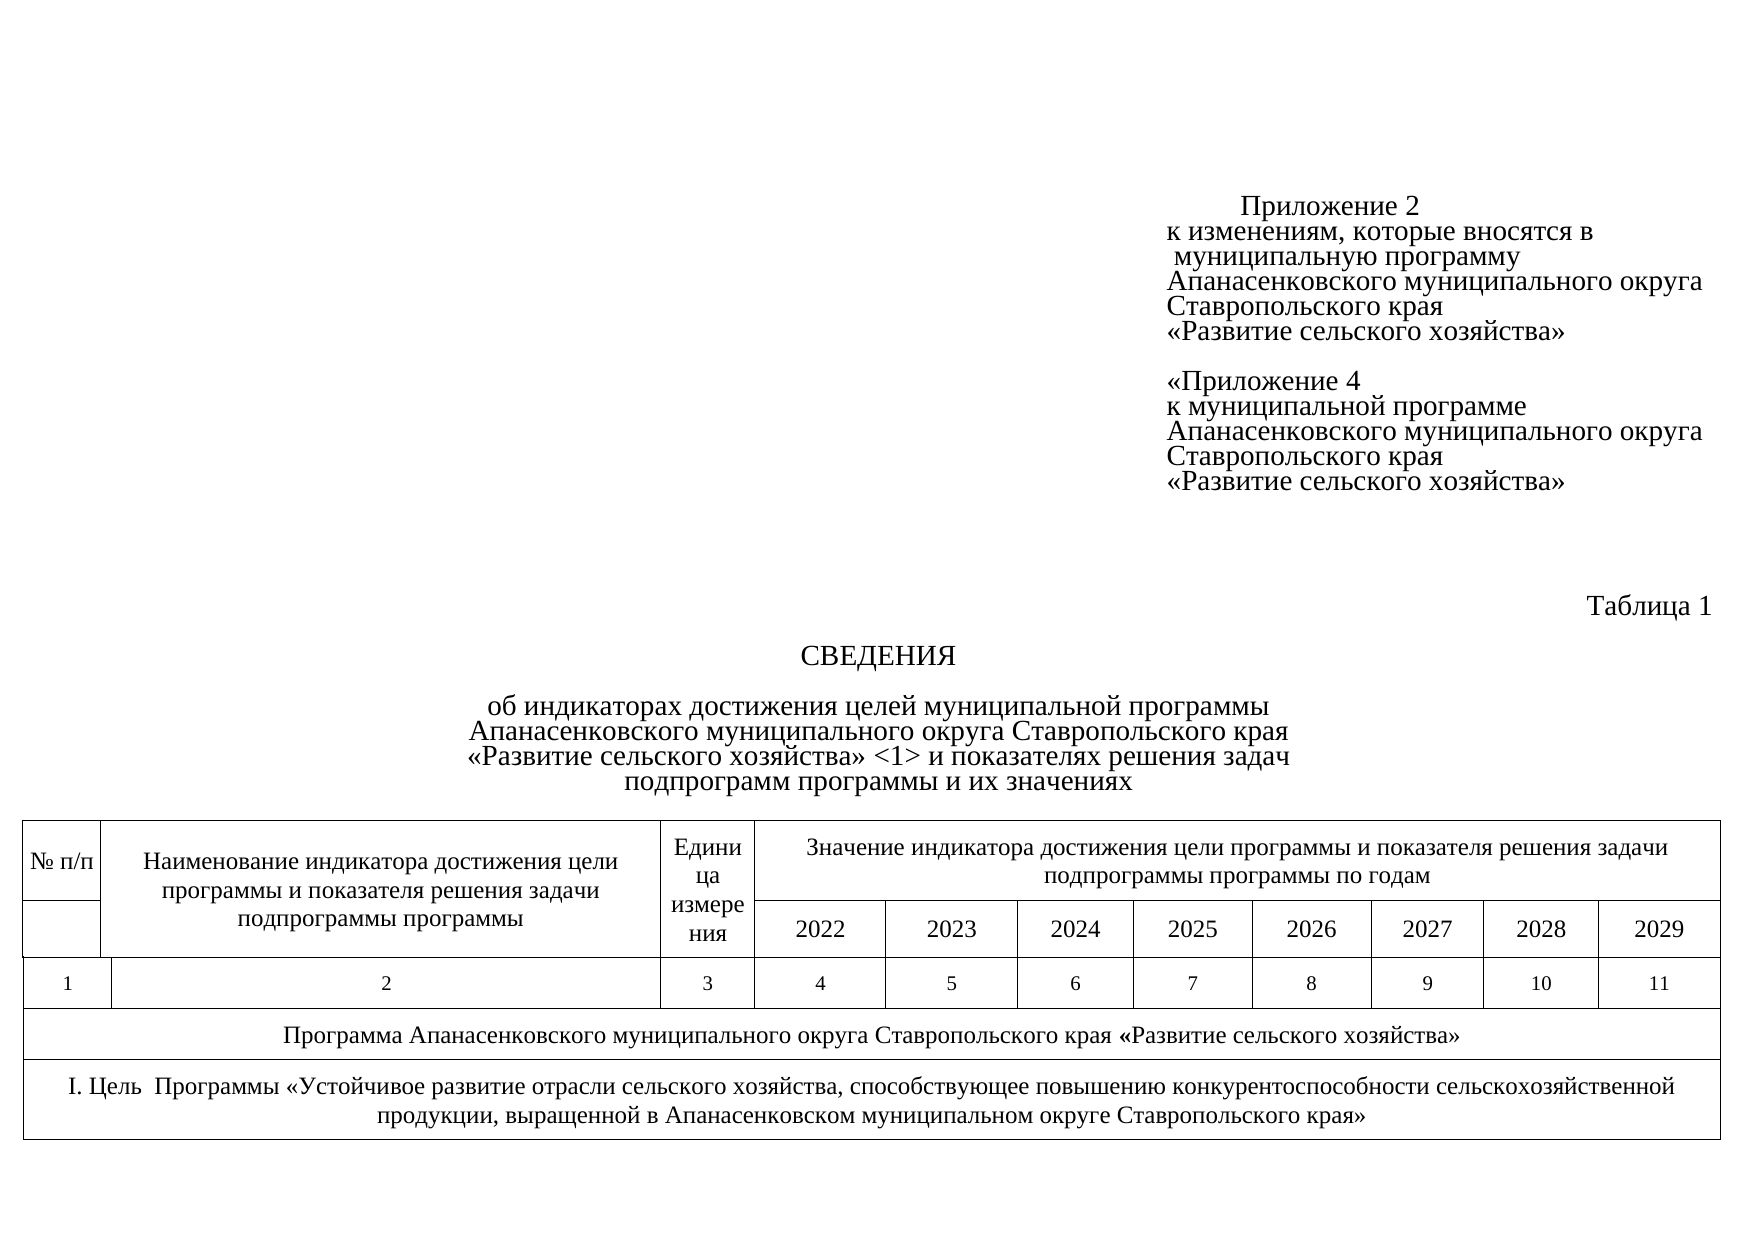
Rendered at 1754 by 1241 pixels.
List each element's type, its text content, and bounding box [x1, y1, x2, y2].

table_cell 6 [1018, 958, 1133, 1008]
table_cell 2027 [1372, 901, 1483, 957]
text об индикаторах достижения целей муниципальной программы [44, 695, 1713, 720]
text подпрограмм программы и их значениях [44, 770, 1713, 795]
table_cell 2028 [1484, 901, 1598, 957]
table_cell 8 [1253, 958, 1371, 1008]
table_cell 11 [1599, 958, 1720, 1008]
table_cell 1 [24, 958, 111, 1008]
table_cell 2022 [755, 901, 885, 957]
text «Развитие сельского хозяйства» [1166, 320, 1713, 345]
table_cell 7 [1134, 958, 1252, 1008]
table_header Единица измерения [661, 821, 754, 957]
table_cell 2029 [1599, 901, 1720, 957]
text «Развитие сельского хозяйства» [1166, 470, 1713, 495]
table_cell 3 [661, 958, 754, 1008]
table_cell 9 [1372, 958, 1483, 1008]
table_cell 10 [1484, 958, 1598, 1008]
table_cell 2024 [1018, 901, 1133, 957]
text СВЕДЕНИЯ [44, 645, 1713, 670]
text муниципальную программу [1166, 245, 1713, 270]
text Апанасенковского муниципального округа Ставропольского края [1166, 420, 1713, 470]
table_cell Программа Апанасенковского муниципального округа Ставропольского края «Развитие сельского хозяйства» [24, 1009, 1720, 1059]
table_cell 5 [886, 958, 1017, 1008]
table_cell 4 [755, 958, 885, 1008]
table_header Значение индикатора достижения цели программы и показателя решения задачи подпрограммы программы по годам [755, 821, 1720, 900]
text к муниципальной программе [1166, 395, 1713, 420]
table_cell [23, 901, 100, 957]
text Апанасенковского муниципального округа Ставропольского края [44, 720, 1713, 745]
table_cell I. Цель Программы «Устойчивое развитие отрасли сельского хозяйства, способствующее повышению конкурентоспособности сельскохозяйственной продукции, выращенной в Апанасенковском муниципальном округе Ставропольского края» [24, 1060, 1720, 1139]
table_cell 2025 [1134, 901, 1252, 957]
text к изменениям, которые вносятся в [1166, 220, 1713, 245]
table_header Наименование индикатора достижения цели программы и показателя решения задачи подпрограммы программы [101, 821, 660, 957]
text «Развитие сельского хозяйства» <1> и показателях решения задач [44, 745, 1713, 770]
text Апанасенковского муниципального округа Ставропольского края [1166, 270, 1713, 320]
text Таблица 1 [44, 595, 1713, 620]
text «Приложение 4 [1166, 370, 1713, 395]
text Приложение 2 [1166, 195, 1713, 220]
table_header № п/п [23, 821, 100, 900]
table_cell 2026 [1253, 901, 1371, 957]
table_cell 2023 [886, 901, 1017, 957]
table_cell 2 [112, 958, 660, 1008]
